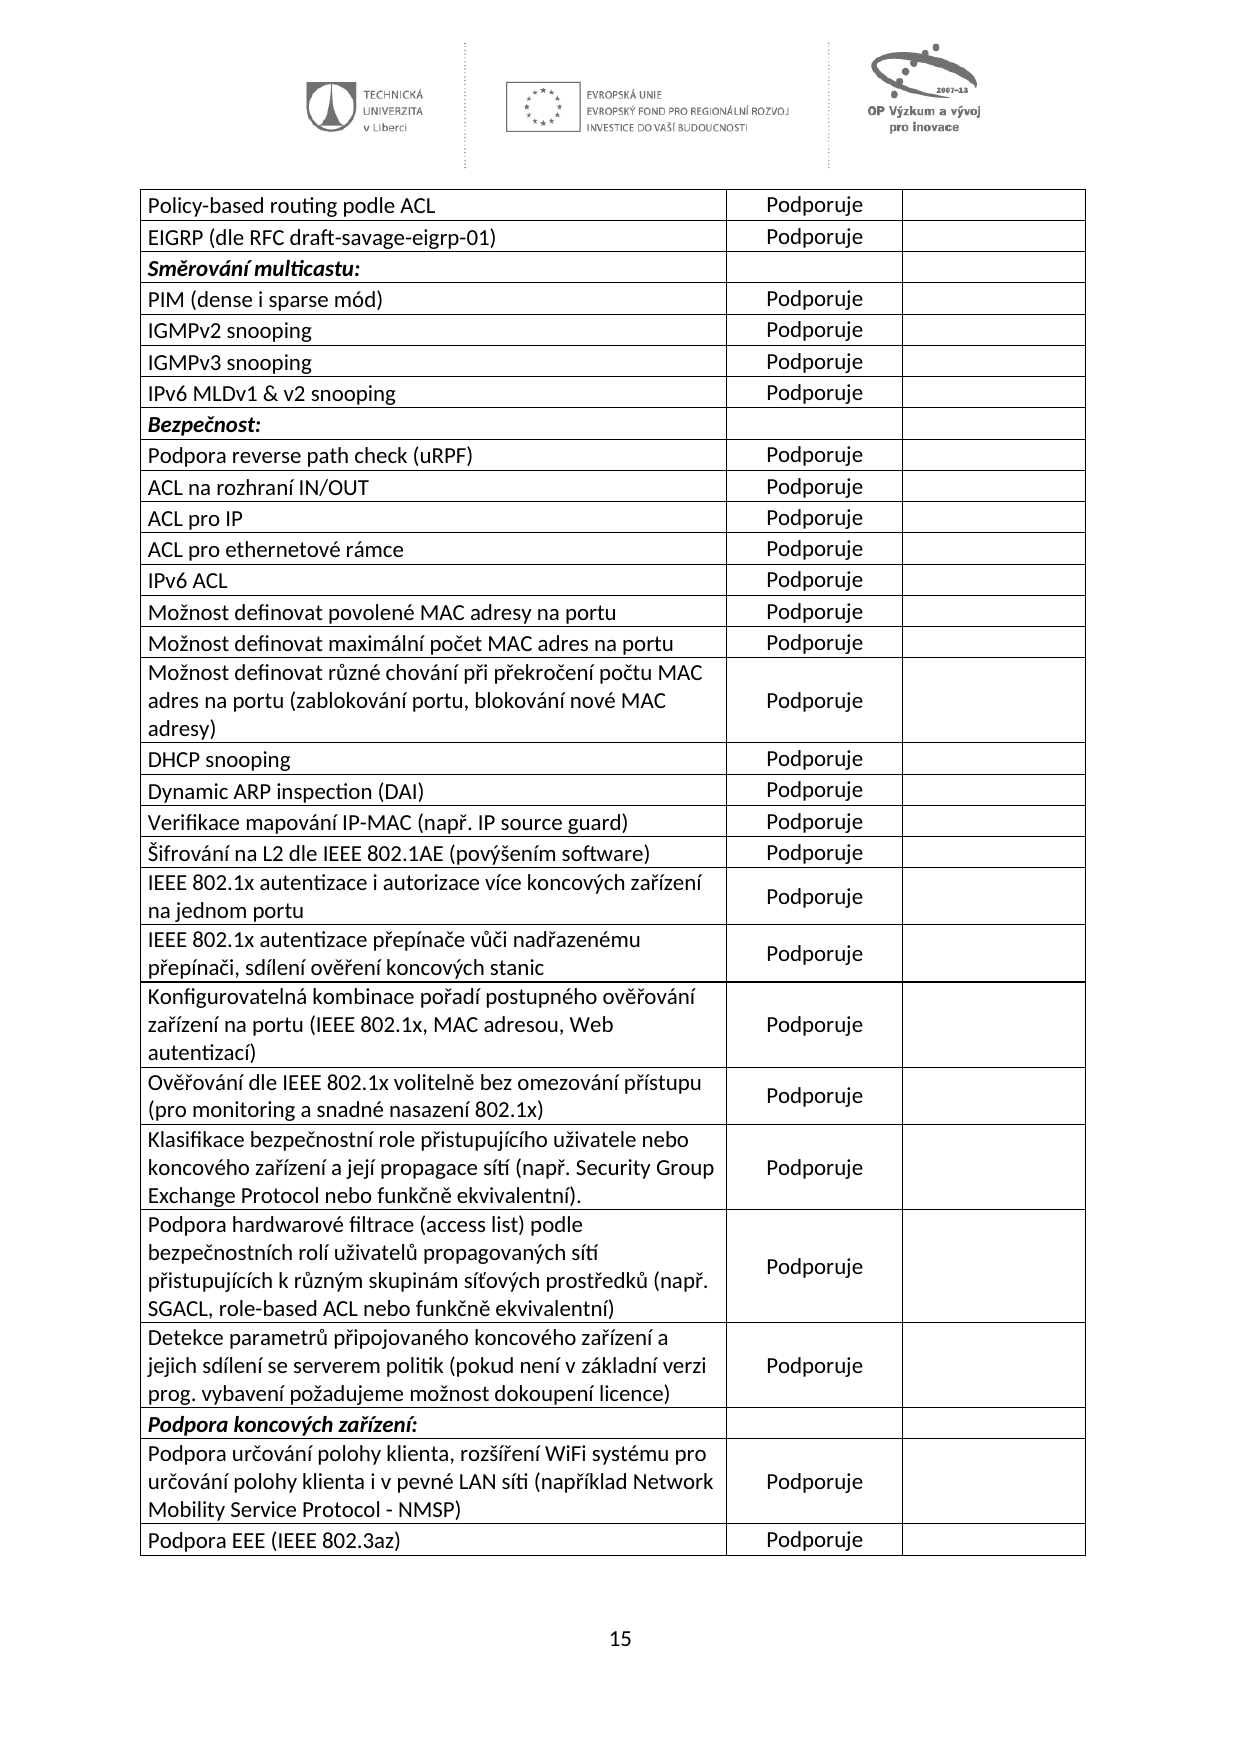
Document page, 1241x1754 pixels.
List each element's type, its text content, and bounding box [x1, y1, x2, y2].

table_cell Verifikace mapování IP-MAC (např. IP source guard) [141, 806, 726, 836]
table_cell Podpora reverse path check (uRPF) [141, 440, 726, 470]
table_cell [903, 377, 1085, 407]
table_cell ACL na rozhraní IN/OUT [141, 471, 726, 501]
table_cell Šifrování na L2 dle IEEE 802.1AE (povýšením software) [141, 837, 726, 867]
table_cell [903, 1125, 1085, 1209]
table_cell ACL pro ethernetové rámce [141, 533, 726, 563]
table_cell Směrování multicastu: [141, 252, 726, 282]
table_cell Podpora EEE (IEEE 802.3az) [141, 1524, 726, 1554]
table_cell Detekce parametrů připojovaného koncového zařízení a jejich sdílení se serverem politik (pokud není v základní verzi prog. vybavení požadujeme možnost dokoupení licence) [141, 1323, 726, 1407]
table_cell Podporuje [727, 471, 902, 501]
table_cell [727, 252, 902, 282]
table_cell IEEE 802.1x autentizace i autorizace více koncových zařízení na jednom portu [141, 868, 726, 924]
table_cell [903, 983, 1085, 1067]
table_cell [903, 775, 1085, 805]
table_cell Podporuje [727, 837, 902, 867]
table_cell [903, 346, 1085, 376]
table_cell [903, 471, 1085, 501]
table_cell IPv6 MLDv1 & v2 snooping [141, 377, 726, 407]
table_cell [903, 1068, 1085, 1124]
table_cell [727, 1408, 902, 1438]
table_cell [903, 596, 1085, 626]
table_cell [903, 190, 1085, 220]
table_cell Podporuje [727, 983, 902, 1067]
table_cell PIM (dense i sparse mód) [141, 283, 726, 313]
table_cell Podporuje [727, 502, 902, 532]
table_cell Podporuje [727, 315, 902, 345]
table_cell [903, 925, 1085, 981]
table_cell Dynamic ARP inspection (DAI) [141, 775, 726, 805]
table_cell Podporuje [727, 1125, 902, 1209]
table_cell [903, 283, 1085, 313]
table_cell ACL pro IP [141, 502, 726, 532]
table_cell IEEE 802.1x autentizace přepínače vůči nadřazenému přepínači, sdílení ověření koncových stanic [141, 925, 726, 981]
table_cell Podporuje [727, 1439, 902, 1523]
table_cell Podpora určování polohy klienta, rozšíření WiFi systému pro určování polohy klienta i v pevné LAN síti (například Network Mobility Service Protocol - NMSP) [141, 1439, 726, 1523]
picture [246, 36, 1052, 173]
table_cell Podporuje [727, 1210, 902, 1322]
table_cell Podporuje [727, 377, 902, 407]
table_cell Podporuje [727, 283, 902, 313]
table_cell [903, 743, 1085, 773]
table_cell Možnost definovat různé chování při překročení počtu MAC adres na portu (zablokování portu, blokování nové MAC adresy) [141, 658, 726, 742]
table_cell Bezpečnost: [141, 408, 726, 438]
table_cell IGMPv2 snooping [141, 315, 726, 345]
table_cell [903, 1439, 1085, 1523]
table_cell [903, 533, 1085, 563]
table_cell [903, 221, 1085, 251]
table_cell Podpora koncových zařízení: [141, 1408, 726, 1438]
table_cell [903, 252, 1085, 282]
table_cell Klasifikace bezpečnostní role přistupujícího uživatele nebo koncového zařízení a její propagace sítí (např. Security Group Exchange Protocol nebo funkčně ekvivalentní). [141, 1125, 726, 1209]
table_cell [903, 315, 1085, 345]
table_cell Ověřování dle IEEE 802.1x volitelně bez omezování přístupu (pro monitoring a snadné nasazení 802.1x) [141, 1068, 726, 1124]
table_cell Podporuje [727, 346, 902, 376]
table_cell Podporuje [727, 440, 902, 470]
table_cell Podporuje [727, 1524, 902, 1554]
table_cell Podporuje [727, 925, 902, 981]
table_cell Konfigurovatelná kombinace pořadí postupného ověřování zařízení na portu (IEEE 802.1x, MAC adresou, Web autentizací) [141, 983, 726, 1067]
table_cell Podporuje [727, 658, 902, 742]
table_cell Podporuje [727, 221, 902, 251]
table_cell [903, 408, 1085, 438]
table_cell DHCP snooping [141, 743, 726, 773]
table_cell IPv6 ACL [141, 565, 726, 595]
table_cell [903, 502, 1085, 532]
table_cell Možnost definovat povolené MAC adresy na portu [141, 596, 726, 626]
table_cell Podporuje [727, 596, 902, 626]
table_cell [903, 806, 1085, 836]
table_cell Podporuje [727, 627, 902, 657]
table_cell Podporuje [727, 775, 902, 805]
table_cell [903, 440, 1085, 470]
table_cell EIGRP (dle RFC draft-savage-eigrp-01) [141, 221, 726, 251]
table_cell [903, 1210, 1085, 1322]
table_cell [727, 408, 902, 438]
table_cell [903, 1524, 1085, 1554]
table_cell Podporuje [727, 743, 902, 773]
table_cell Podporuje [727, 806, 902, 836]
table_cell Podporuje [727, 1068, 902, 1124]
table_cell Podporuje [727, 190, 902, 220]
table_cell Policy-based routing podle ACL [141, 190, 726, 220]
table_cell [903, 868, 1085, 924]
table_cell Podporuje [727, 1323, 902, 1407]
table_cell [903, 837, 1085, 867]
table_cell [903, 1408, 1085, 1438]
table_cell [903, 1323, 1085, 1407]
table_cell Podporuje [727, 565, 902, 595]
table_cell Podporuje [727, 868, 902, 924]
table_cell [903, 565, 1085, 595]
table_cell Možnost definovat maximální počet MAC adres na portu [141, 627, 726, 657]
table_cell IGMPv3 snooping [141, 346, 726, 376]
table_cell [903, 658, 1085, 742]
table_cell Podporuje [727, 533, 902, 563]
table_cell [903, 627, 1085, 657]
table_cell Podpora hardwarové filtrace (access list) podle bezpečnostních rolí uživatelů propagovaných sítí přistupujících k různým skupinám síťových prostředků (např. SGACL, role-based ACL nebo funkčně ekvivalentní) [141, 1210, 726, 1322]
